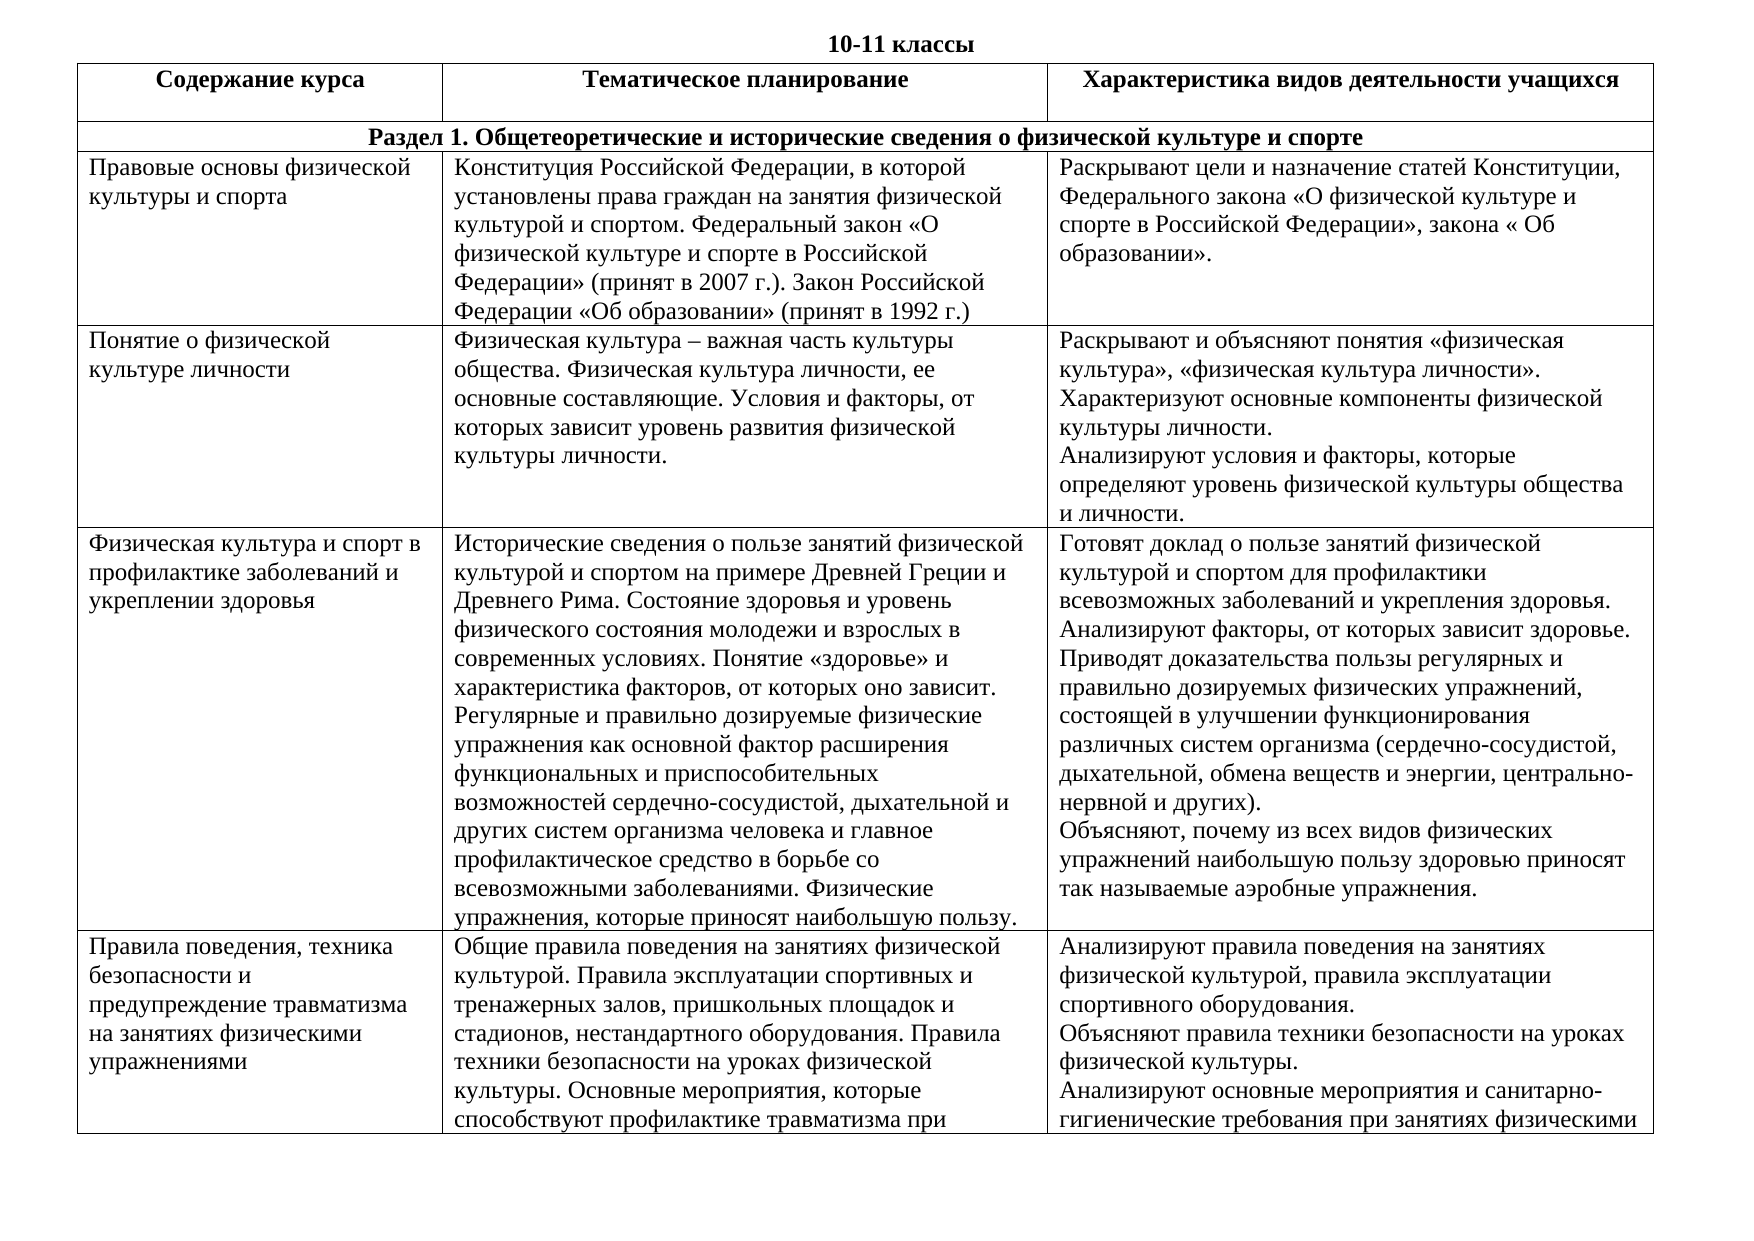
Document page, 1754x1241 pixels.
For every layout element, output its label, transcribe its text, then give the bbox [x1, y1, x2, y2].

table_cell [1048, 931, 1653, 1133]
table_header Содержание курса [78, 64, 442, 121]
table_header Тематическое планирование [443, 64, 1047, 121]
table_cell Готовят доклад о пользе занятий физической культурой и спортом для профилактики всевозможных заболеваний и укрепления здоровья. Анализируют факторы, от которых зависит здоровье. Приводят доказательства пользы регулярных и правильно дозируемых физических упражнений, состоящей в улучшении функционирования различных систем организма (сердечно-сосудистой, дыхательной, обмена веществ и энергии, центрально-нервной и других). Объясняют, почему из всех видов физических упражнений наибольшую пользу здоровью приносят так называемые аэробные упражнения. [1048, 528, 1653, 930]
table_cell Раздел 1. Общетеоретические и исторические сведения о физической культуре и спорте [78, 122, 1653, 151]
table_cell Конституция Российской Федерации, в которой установлены права граждан на занятия физической культурой и спортом. Федеральный закон «О физической культуре и спорте в Российской Федерации» (принят в 2007 г.). Закон Российской Федерации «Об образовании» (принят в 1992 г.) [443, 152, 1047, 324]
table_cell Исторические сведения о пользе занятий физической культурой и спортом на примере Древней Греции и Древнего Рима. Состояние здоровья и уровень физического состояния молодежи и взрослых в современных условиях. Понятие «здоровье» и характеристика факторов, от которых оно зависит. Регулярные и правильно дозируемые физические упражнения как основной фактор расширения функциональных и приспособительных возможностей сердечно-сосудистой, дыхательной и других систем организма человека и главное профилактическое средство в борьбе со всевозможными заболеваниями. Физические упражнения, которые приносят наибольшую пользу. [443, 528, 1047, 930]
table_cell Раскрывают цели и назначение статей Конституции, Федерального закона «О физической культуре и спорте в Российской Федерации», закона « Об образовании». [1048, 152, 1653, 324]
table_header Характеристика видов деятельности учащихся [1048, 64, 1653, 121]
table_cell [78, 931, 442, 1133]
table_cell Раскрывают и объясняют понятия «физическая культура», «физическая культура личности». Характеризуют основные компоненты физической культуры личности. Анализируют условия и факторы, которые определяют уровень физической культуры общества и личности. [1048, 326, 1653, 527]
text 10-11 классы [89, 29, 1713, 58]
table_cell Физическая культура и спорт в профилактике заболеваний и укреплении здоровья [78, 528, 442, 930]
table_cell Понятие о физической культуре личности [78, 326, 442, 527]
table_cell Правовые основы физической культуры и спорта [78, 152, 442, 324]
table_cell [443, 931, 1047, 1133]
table_cell Физическая культура – важная часть культуры общества. Физическая культура личности, ее основные составляющие. Условия и факторы, от которых зависит уровень развития физической культуры личности. [443, 326, 1047, 527]
